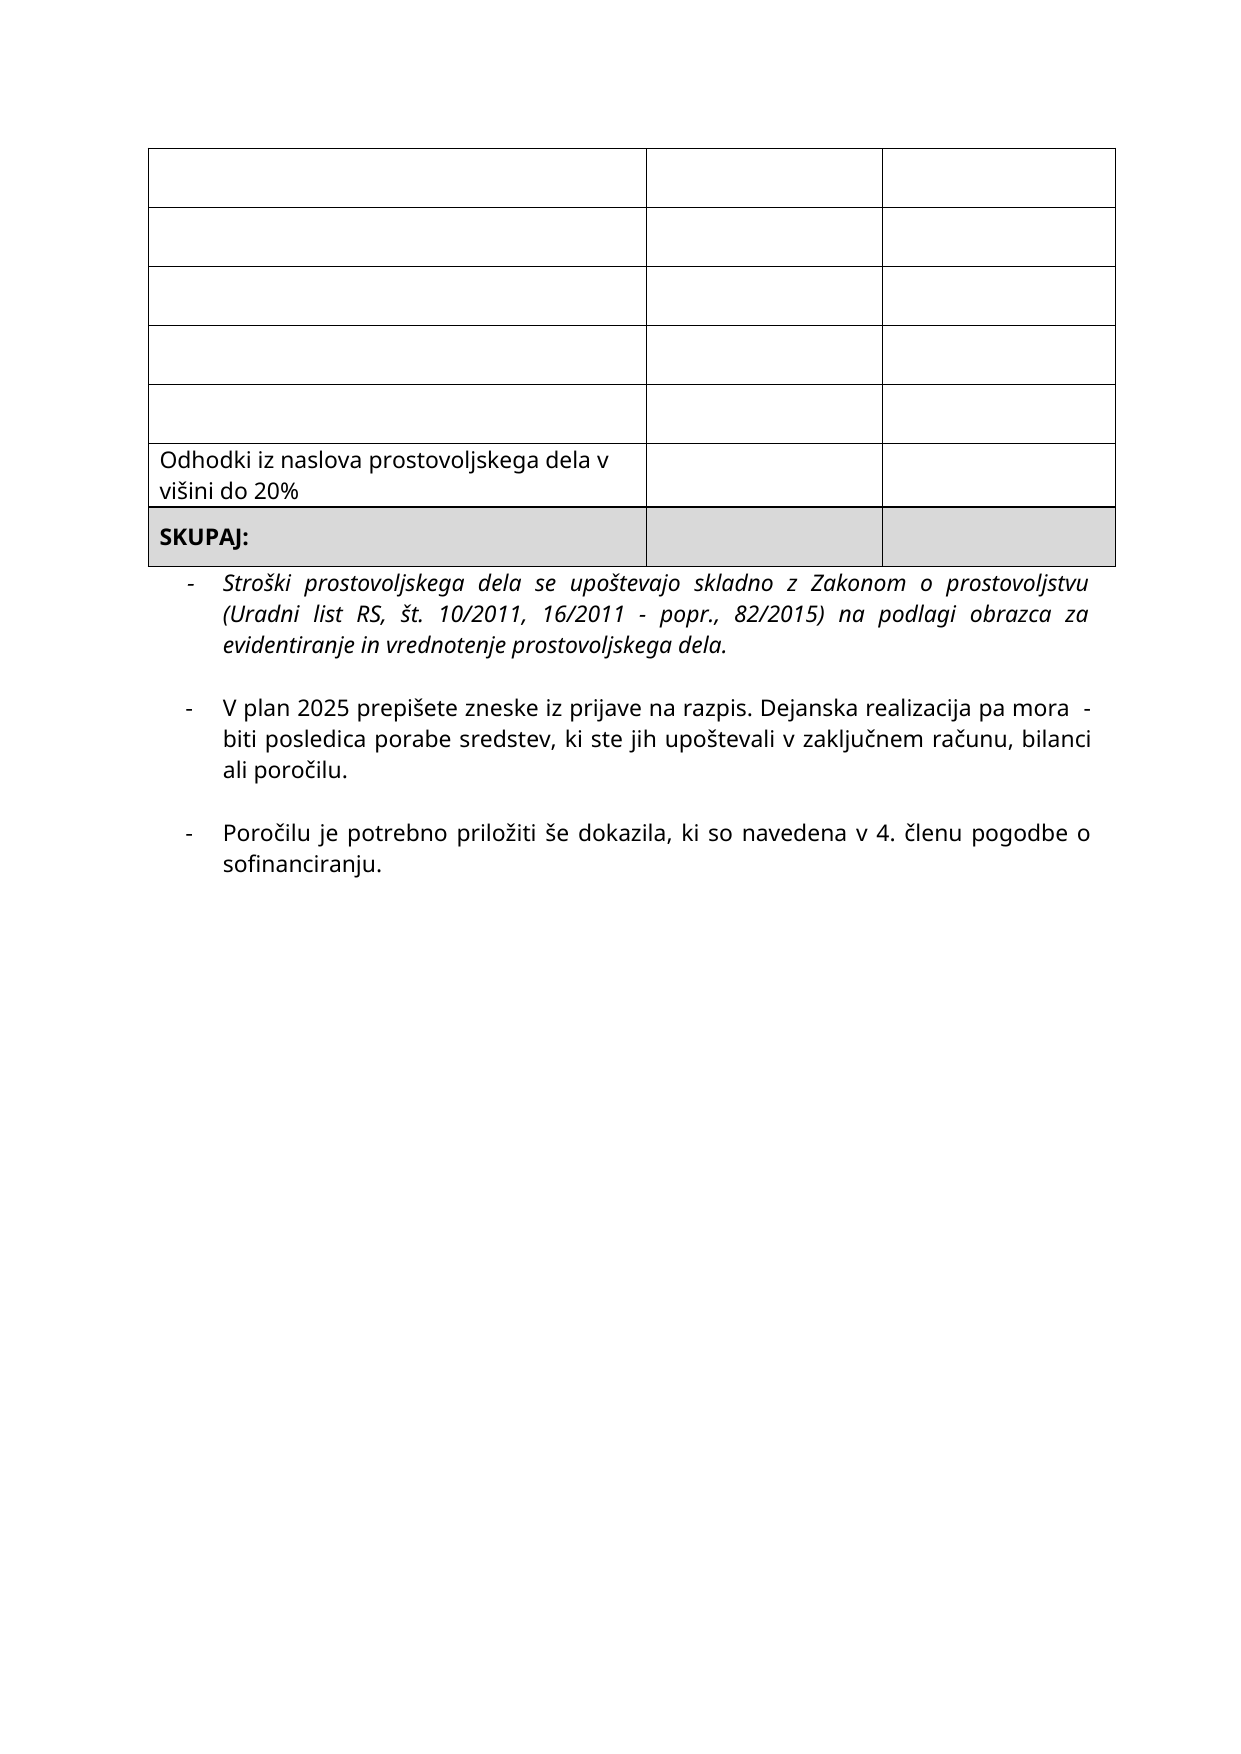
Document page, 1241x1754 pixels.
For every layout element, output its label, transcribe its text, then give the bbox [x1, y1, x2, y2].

table_cell [149, 267, 646, 325]
list Poročilu je potrebno priložiti še dokazila, ki so navedena v 4. členu pogodbe o sofinanciranju. [185, 817, 1093, 879]
table_cell [647, 208, 882, 266]
table_cell [647, 508, 882, 566]
table_cell [883, 508, 1115, 566]
table_cell [149, 149, 646, 207]
list Stroški prostovoljskega dela se upoštevajo skladno z Zakonom o prostovoljstvu (Uradni list RS, št. 10/2011, 16/2011 - popr., 82/2015) na podlagi obrazca za evidentiranje in vrednotenje prostovoljskega dela. [185, 567, 1093, 660]
table_cell [647, 149, 882, 207]
table_cell [149, 208, 646, 266]
table_cell [883, 267, 1115, 325]
table_cell [883, 444, 1115, 506]
table_cell Odhodki iz naslova prostovoljskega dela v višini do 20% [149, 444, 646, 506]
table_cell [883, 208, 1115, 266]
table_cell [883, 149, 1115, 207]
table_cell SKUPAJ: [149, 508, 646, 566]
table_cell [647, 444, 882, 506]
list V plan 2025 prepišete zneske iz prijave na razpis. Dejanska realizacija pa mora - biti posledica porabe sredstev, ki ste jih upoštevali v zaključnem računu, bilanci ali poročilu. [185, 692, 1093, 785]
table_cell [647, 385, 882, 443]
table_cell [647, 267, 882, 325]
table_cell [149, 326, 646, 384]
table_cell [883, 385, 1115, 443]
table_cell [647, 326, 882, 384]
table_cell [149, 385, 646, 443]
table_cell [883, 326, 1115, 384]
